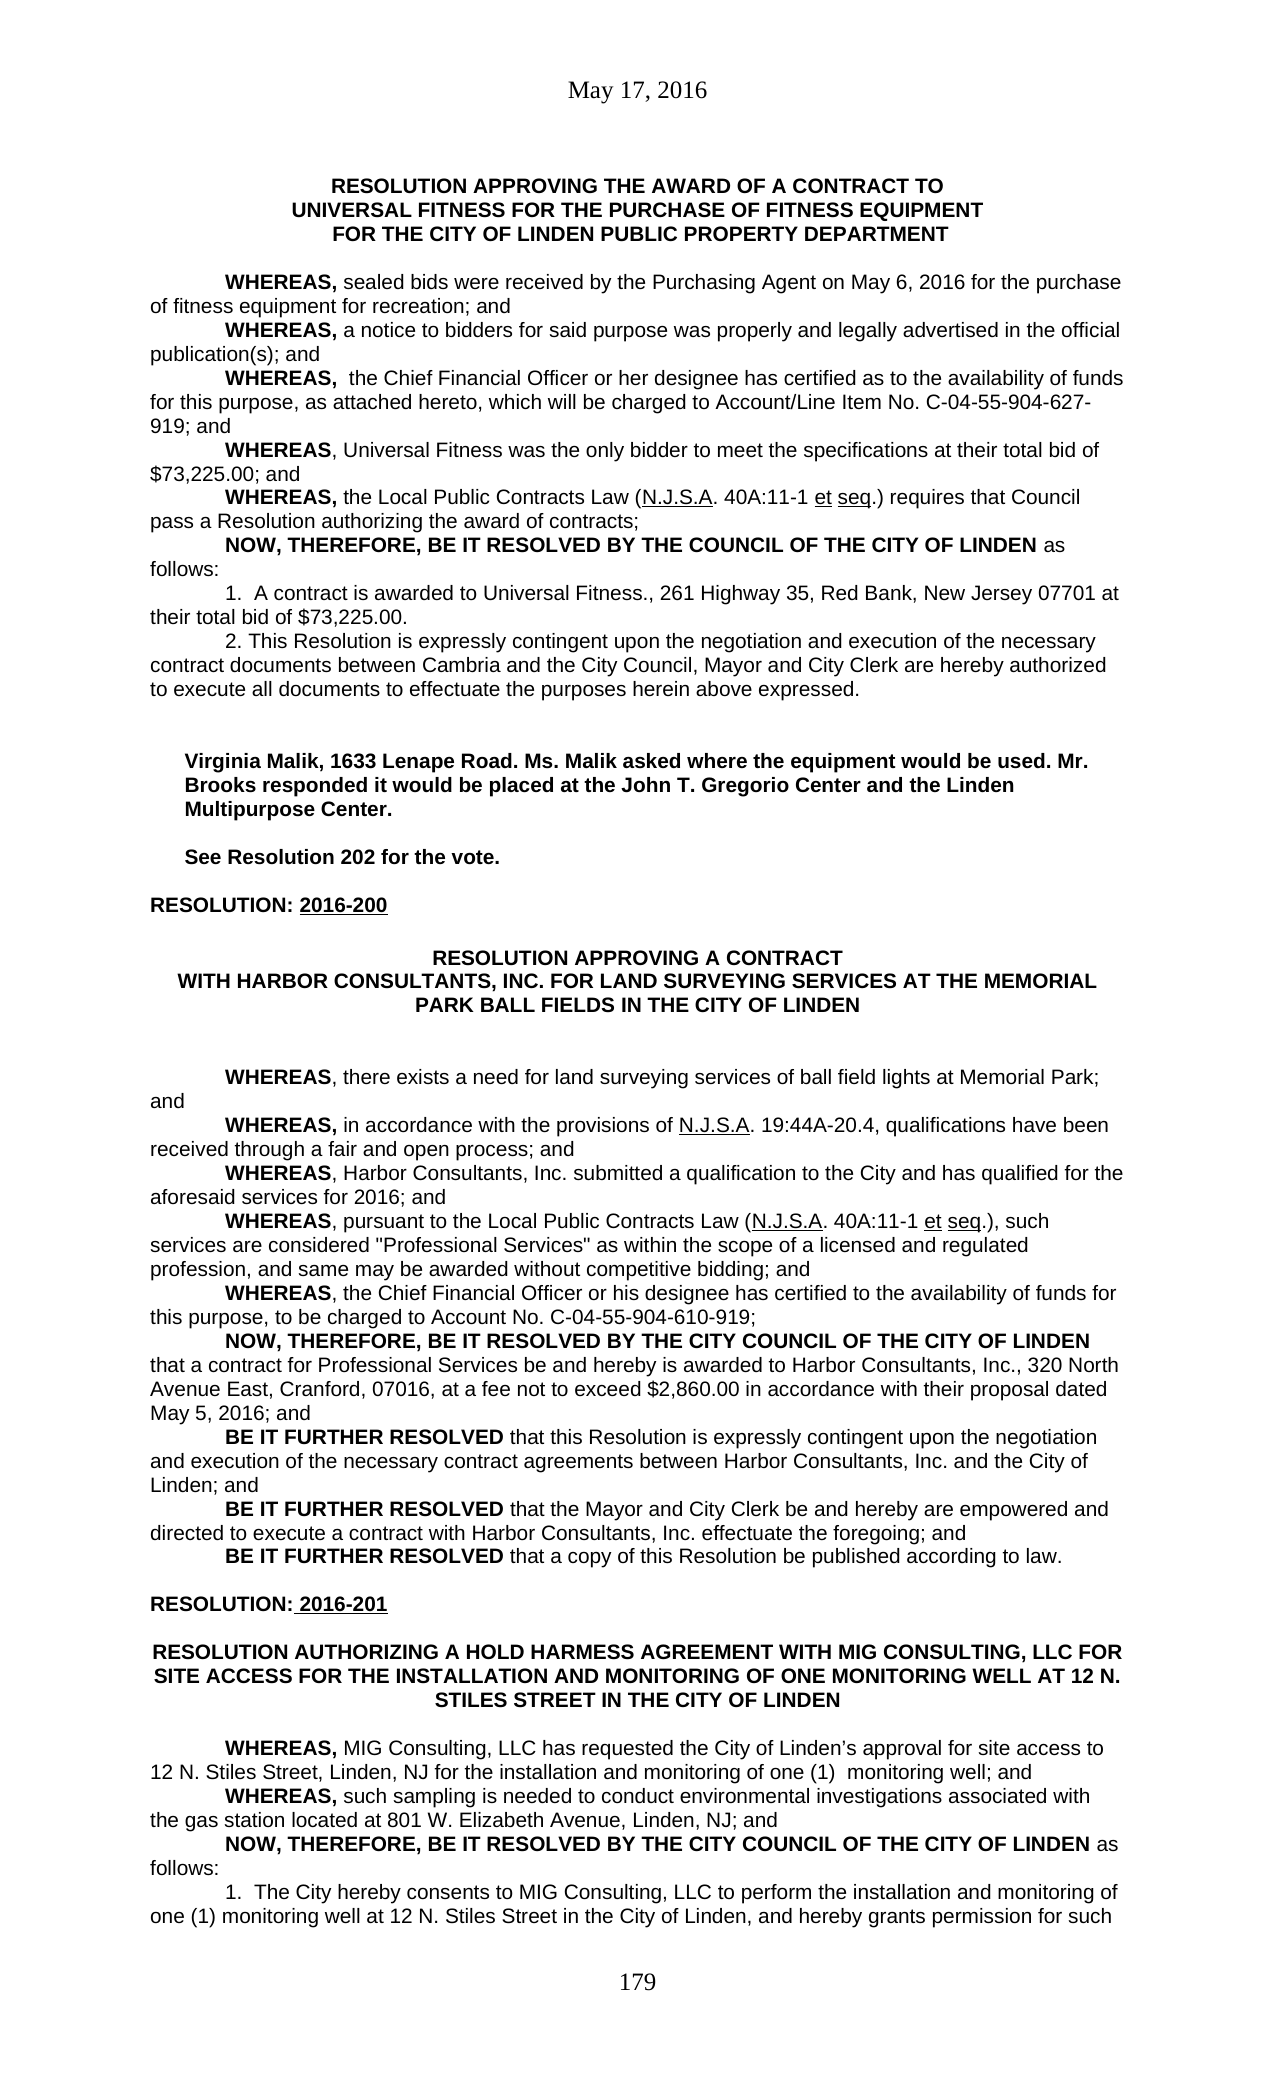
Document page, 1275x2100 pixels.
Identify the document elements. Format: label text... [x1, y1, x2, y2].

text WHEREAS, the Chief Financial Officer or his designee has certified to the availability of funds for this purpose, to be charged to Account No. C-04-55-904-610-919; [150, 1281, 1125, 1329]
text See Resolution 202 for the vote. [184, 845, 1125, 869]
text WHEREAS, the Chief Financial Officer or her designee has certified as to the availability of funds for this purpose, as attached hereto, which will be charged to Account/Line Item No. C-04-55-904-627-919; and [150, 366, 1125, 437]
text WHEREAS, sealed bids were received by the Purchasing Agent on May 6, 2016 for the purchase of fitness equipment for recreation; and [150, 270, 1125, 318]
text WHEREAS, Universal Fitness was the only bidder to meet the specifications at their total bid of $73,225.00; and [150, 437, 1125, 485]
text NOW, THEREFORE, BE IT RESOLVED BY THE COUNCIL OF THE CITY OF LINDEN as follows: [150, 533, 1125, 581]
text BE IT FURTHER RESOLVED that a copy of this Resolution be published according to law. [150, 1544, 1125, 1568]
text WHEREAS, such sampling is needed to conduct environmental investigations associated with the gas station located at 801 W. Elizabeth Avenue, Linden, NJ; and [150, 1784, 1125, 1832]
text BE IT FURTHER RESOLVED that the Mayor and City Clerk be and hereby are empowered and directed to execute a contract with Harbor Consultants, Inc. effectuate the foregoing; and [150, 1496, 1125, 1544]
text WHEREAS, a notice to bidders for said purpose was properly and legally advertised in the official publication(s); and [150, 318, 1125, 366]
text RESOLUTION AUTHORIZING A HOLD HARMESS AGREEMENT WITH MIG CONSULTING, LLC FOR SITE ACCESS FOR THE INSTALLATION AND MONITORING OF ONE MONITORING WELL AT 12 N. STILES STREET IN THE CITY OF LINDEN [150, 1640, 1125, 1712]
text WHEREAS, in accordance with the provisions of N.J.S.A. 19:44A-20.4, qualifications have been received through a fair and open process; and [150, 1113, 1125, 1161]
text WHEREAS, there exists a need for land surveying services of ball field lights at Memorial Park; and [150, 1065, 1125, 1113]
text WHEREAS, MIG Consulting, LLC has requested the City of Linden’s approval for site access to 12 N. Stiles Street, Linden, NJ for the installation and monitoring of one (1) monitoring well; and [150, 1736, 1125, 1784]
text WHEREAS, pursuant to the Local Public Contracts Law (N.J.S.A. 40A:11-1 et seq.), such services are considered "Professional Services" as within the scope of a licensed and regulated profession, and same may be awarded without competitive bidding; and [150, 1209, 1125, 1281]
text BE IT FURTHER RESOLVED that this Resolution is expressly contingent upon the negotiation and execution of the necessary contract agreements between Harbor Consultants, Inc. and the City of Linden; and [150, 1424, 1125, 1496]
text NOW, THEREFORE, BE IT RESOLVED BY THE CITY COUNCIL OF THE CITY OF LINDEN that a contract for Professional Services be and hereby is awarded to Harbor Consultants, Inc., 320 North Avenue East, Cranford, 07016, at a fee not to exceed $2,860.00 in accordance with their proposal dated May 5, 2016; and [150, 1329, 1125, 1424]
text RESOLUTION APPROVING A CONTRACT [150, 945, 1125, 969]
text RESOLUTION: 2016-200 [150, 893, 1125, 917]
text WHEREAS, the Local Public Contracts Law (N.J.S.A. 40A:11-1 et seq.) requires that Council pass a Resolution authorizing the award of contracts; [150, 485, 1125, 533]
text UNIVERSAL FITNESS FOR THE PURCHASE OF FITNESS EQUIPMENT [150, 198, 1125, 222]
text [150, 1880, 1125, 1928]
text WITH HARBOR CONSULTANTS, INC. FOR LAND SURVEYING SERVICES AT THE MEMORIAL PARK BALL FIELDS IN THE CITY OF LINDEN [150, 969, 1125, 1017]
text WHEREAS, Harbor Consultants, Inc. submitted a qualification to the City and has qualified for the aforesaid services for 2016; and [150, 1161, 1125, 1209]
text NOW, THEREFORE, BE IT RESOLVED BY THE CITY COUNCIL OF THE CITY OF LINDEN as follows: [150, 1832, 1125, 1880]
text RESOLUTION APPROVING THE AWARD OF A CONTRACT TO [150, 174, 1125, 198]
text 2. This Resolution is expressly contingent upon the negotiation and execution of the necessary contract documents between Cambria and the City Council, Mayor and City Clerk are hereby authorized to execute all documents to effectuate the purposes herein above expressed. [150, 629, 1125, 701]
text FOR THE CITY OF LINDEN PUBLIC PROPERTY DEPARTMENT [150, 222, 1125, 246]
text 1. A contract is awarded to Universal Fitness., 261 Highway 35, Red Bank, New Jersey 07701 at their total bid of $73,225.00. [150, 581, 1125, 629]
text RESOLUTION: 2016-201 [150, 1592, 1125, 1616]
text Virginia Malik, 1633 Lenape Road. Ms. Malik asked where the equipment would be used. Mr. Brooks responded it would be placed at the John T. Gregorio Center and the Linden Multipurpose Center. [184, 749, 1125, 821]
